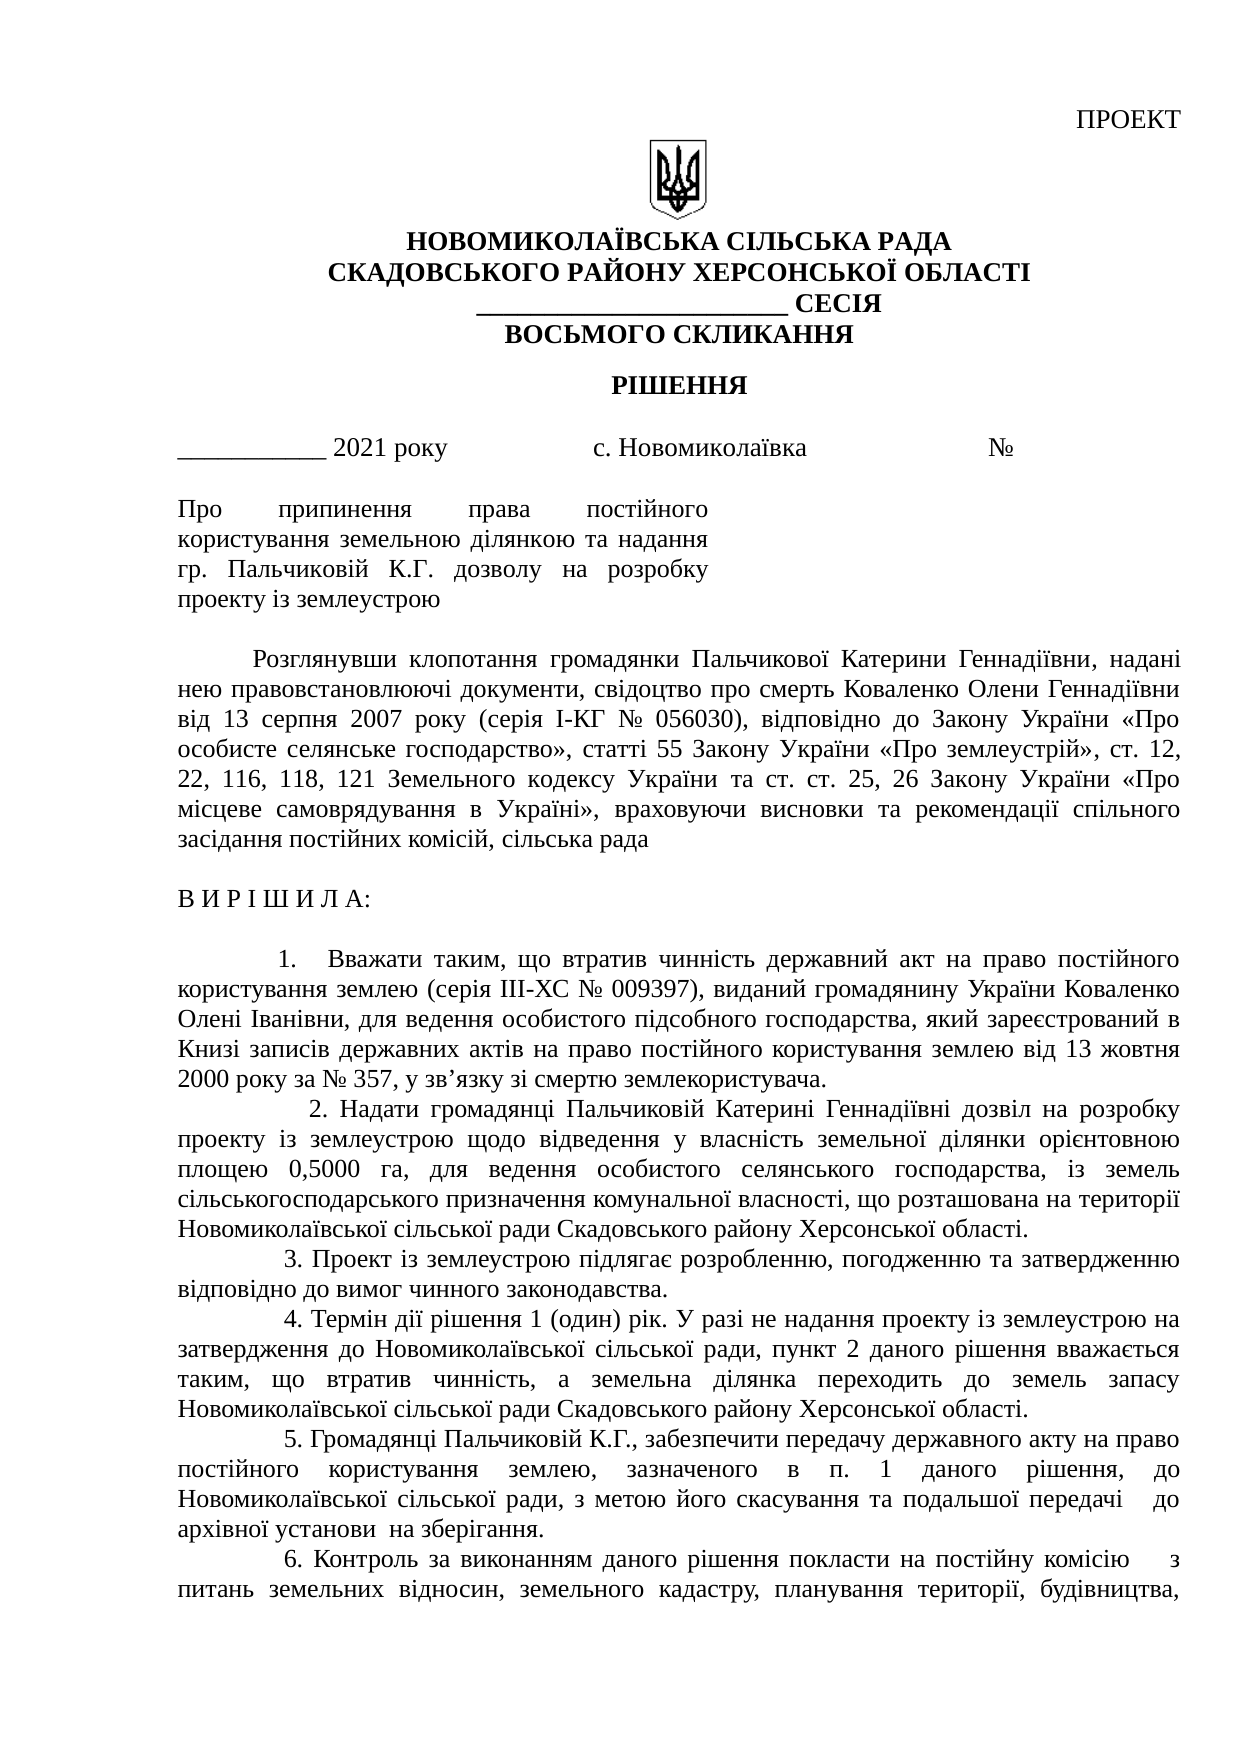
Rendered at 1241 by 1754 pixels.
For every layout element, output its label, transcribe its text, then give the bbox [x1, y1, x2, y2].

text 2. Надати громадянці Пальчиковій Катерині Геннадіївні дозвіл на розробку проекту із землеустрою щодо відведення у власність земельної ділянки орієнтовною площею 0,5000 га, для ведення особистого селянського господарства, із земель сільськогосподарського призначення комунальної власності, що розташована на території Новомиколаївської сільської ради Скадовського району Херсонської області. [177, 1093, 1181, 1243]
text Розглянувши клопотання громадянки Пальчикової Катерини Геннадіївни, надані нею правовстановлюючі документи, свідоцтво про смерть Коваленко Олени Геннадіївни від 13 серпня 2007 року (серія І-КГ № 056030), відповідно до Закону України «Про особисте селянське господарство», статті 55 Закону України «Про землеустрій», ст. 12, 22, 116, 118, 121 Земельного кодексу України та ст. ст. 25, 26 Закону України «Про місцеве самоврядування в Україні», враховуючи висновки та рекомендації спільного засідання постійних комісій, сільська рада [177, 643, 1181, 853]
text НОВОМИКОЛАЇВСЬКА СІЛЬСЬКА РАДА [177, 225, 1181, 256]
text Про припинення права постійного користування земельною ділянкою та надання гр. Пальчиковій К.Г. дозволу на розробку проекту із землеустрою [177, 493, 709, 613]
text 4. Термін дії рішення 1 (один) рік. У разі не надання проекту із землеустрою на затвердження до Новомиколаївської сільської ради, пункт 2 даного рішення вважається таким, що втратив чинність, а земельна ділянка переходить до земель запасу Новомиколаївської сільської ради Скадовського району Херсонської області. [177, 1303, 1181, 1423]
text _______________________ СЕСІЯ [177, 287, 1181, 319]
text 5. Громадянці Пальчиковій К.Г., забезпечити передачу державного акту на право постійного користування землею, зазначеного в п. 1 даного рішення, до Новомиколаївської сільської ради, з метою його скасування та подальшої передачі до архівної установи на зберігання. [177, 1423, 1181, 1543]
list Вважати таким, що втратив чинність державний акт на право постійного користування землею (серія ІІІ-ХС № 009397), виданий громадянину України Коваленко Олені Іванівни, для ведення особистого підсобного господарства, який зареєстрований в Книзі записів державних актів на право постійного користування землею від 13 жовтня 2000 року за № 357, у зв’язку зі смертю землекористувача. [177, 943, 1181, 1093]
text ВОСЬМОГО СКЛИКАННЯ [177, 319, 1181, 350]
text СКАДОВСЬКОГО РАЙОНУ ХЕРСОНСЬКОЇ ОБЛАСТІ [177, 256, 1181, 287]
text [177, 1543, 1181, 1603]
text РІШЕННЯ [177, 369, 1181, 400]
text ___________ 2021 року с. Новомиколаївка № [177, 431, 1181, 462]
text В И Р І Ш И Л А: [177, 883, 1181, 913]
text ПРОЕКТ [177, 103, 1181, 134]
text 3. Проект із землеустрою підлягає розробленню, погодженню та затвердженню відповідно до вимог чинного законодавства. [177, 1243, 1181, 1303]
